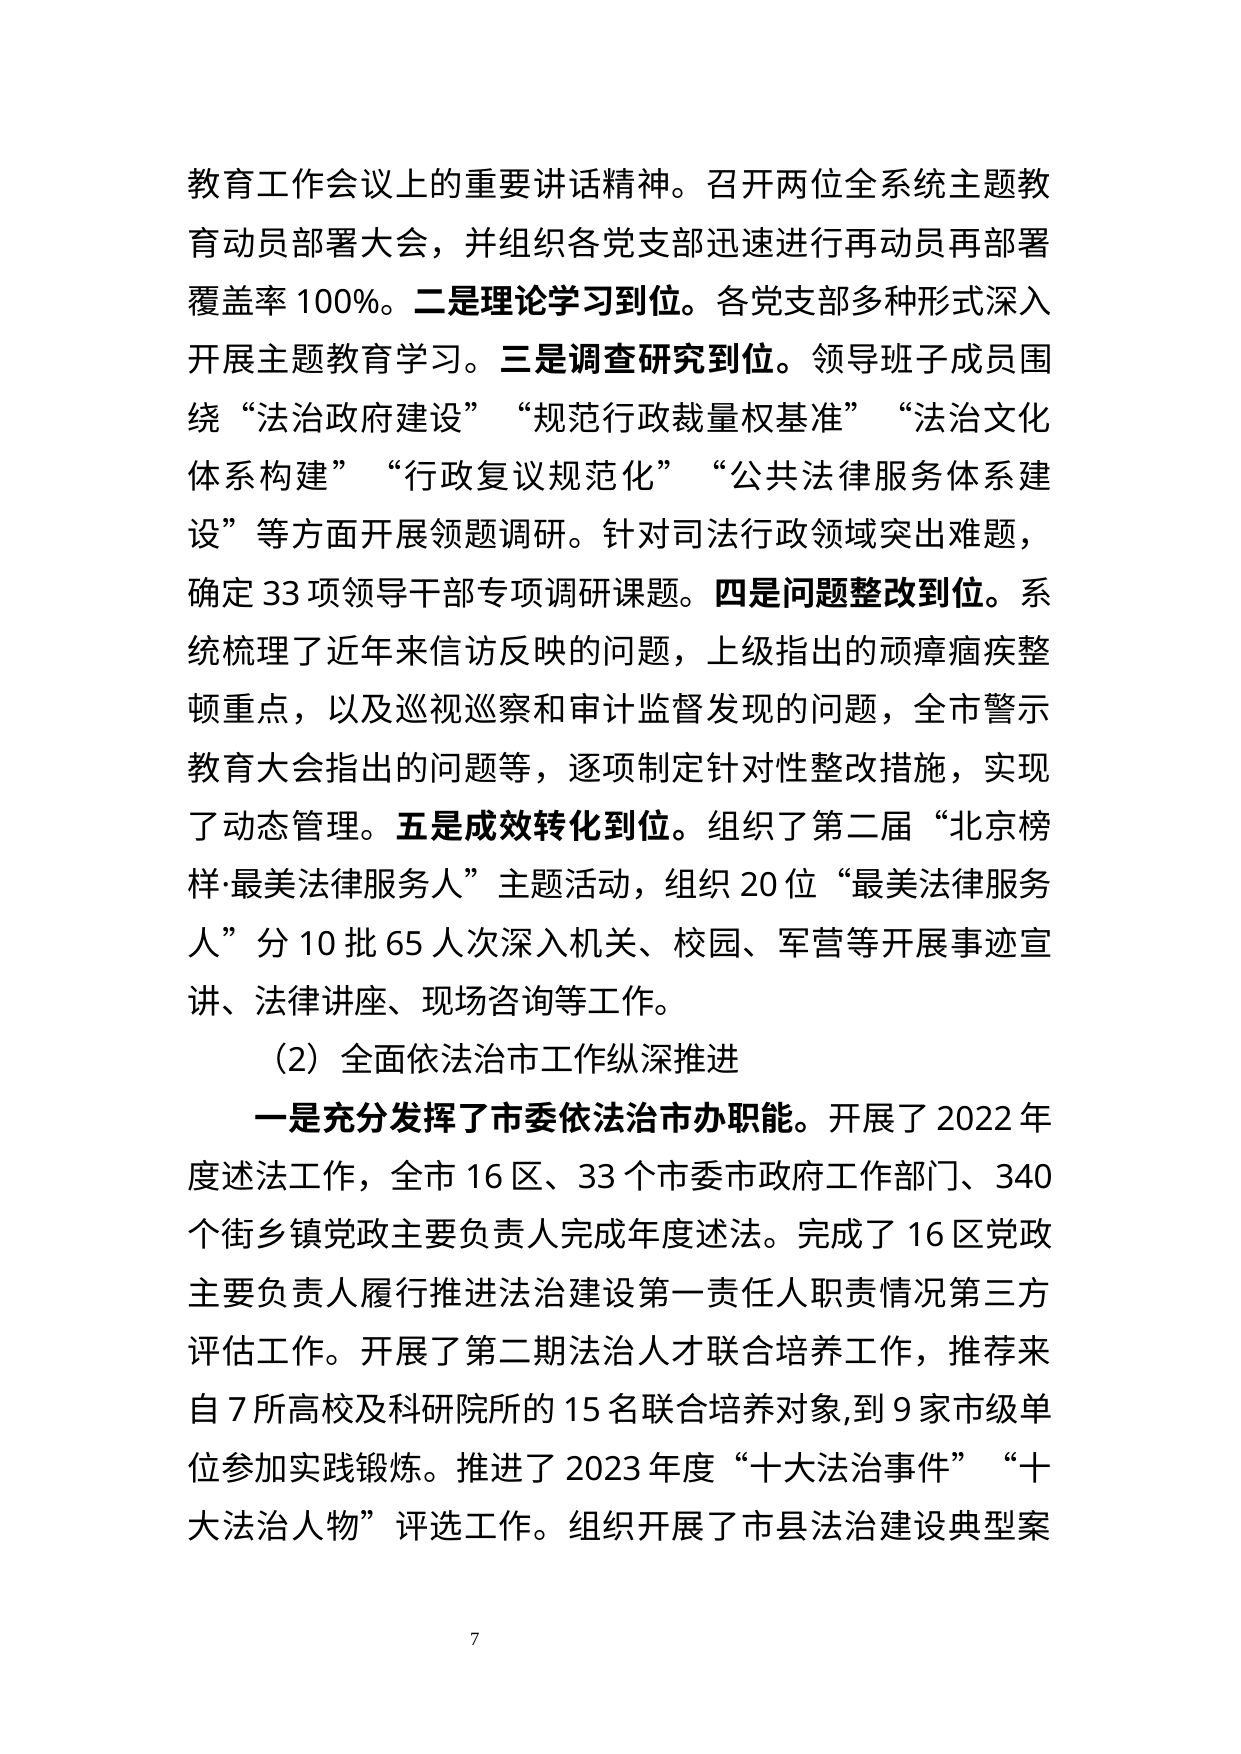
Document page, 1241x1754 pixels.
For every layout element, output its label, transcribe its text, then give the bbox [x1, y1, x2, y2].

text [187, 150, 1053, 1025]
text （2）全面依法治市工作纵深推进 [187, 1025, 1053, 1083]
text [187, 1083, 1053, 1550]
